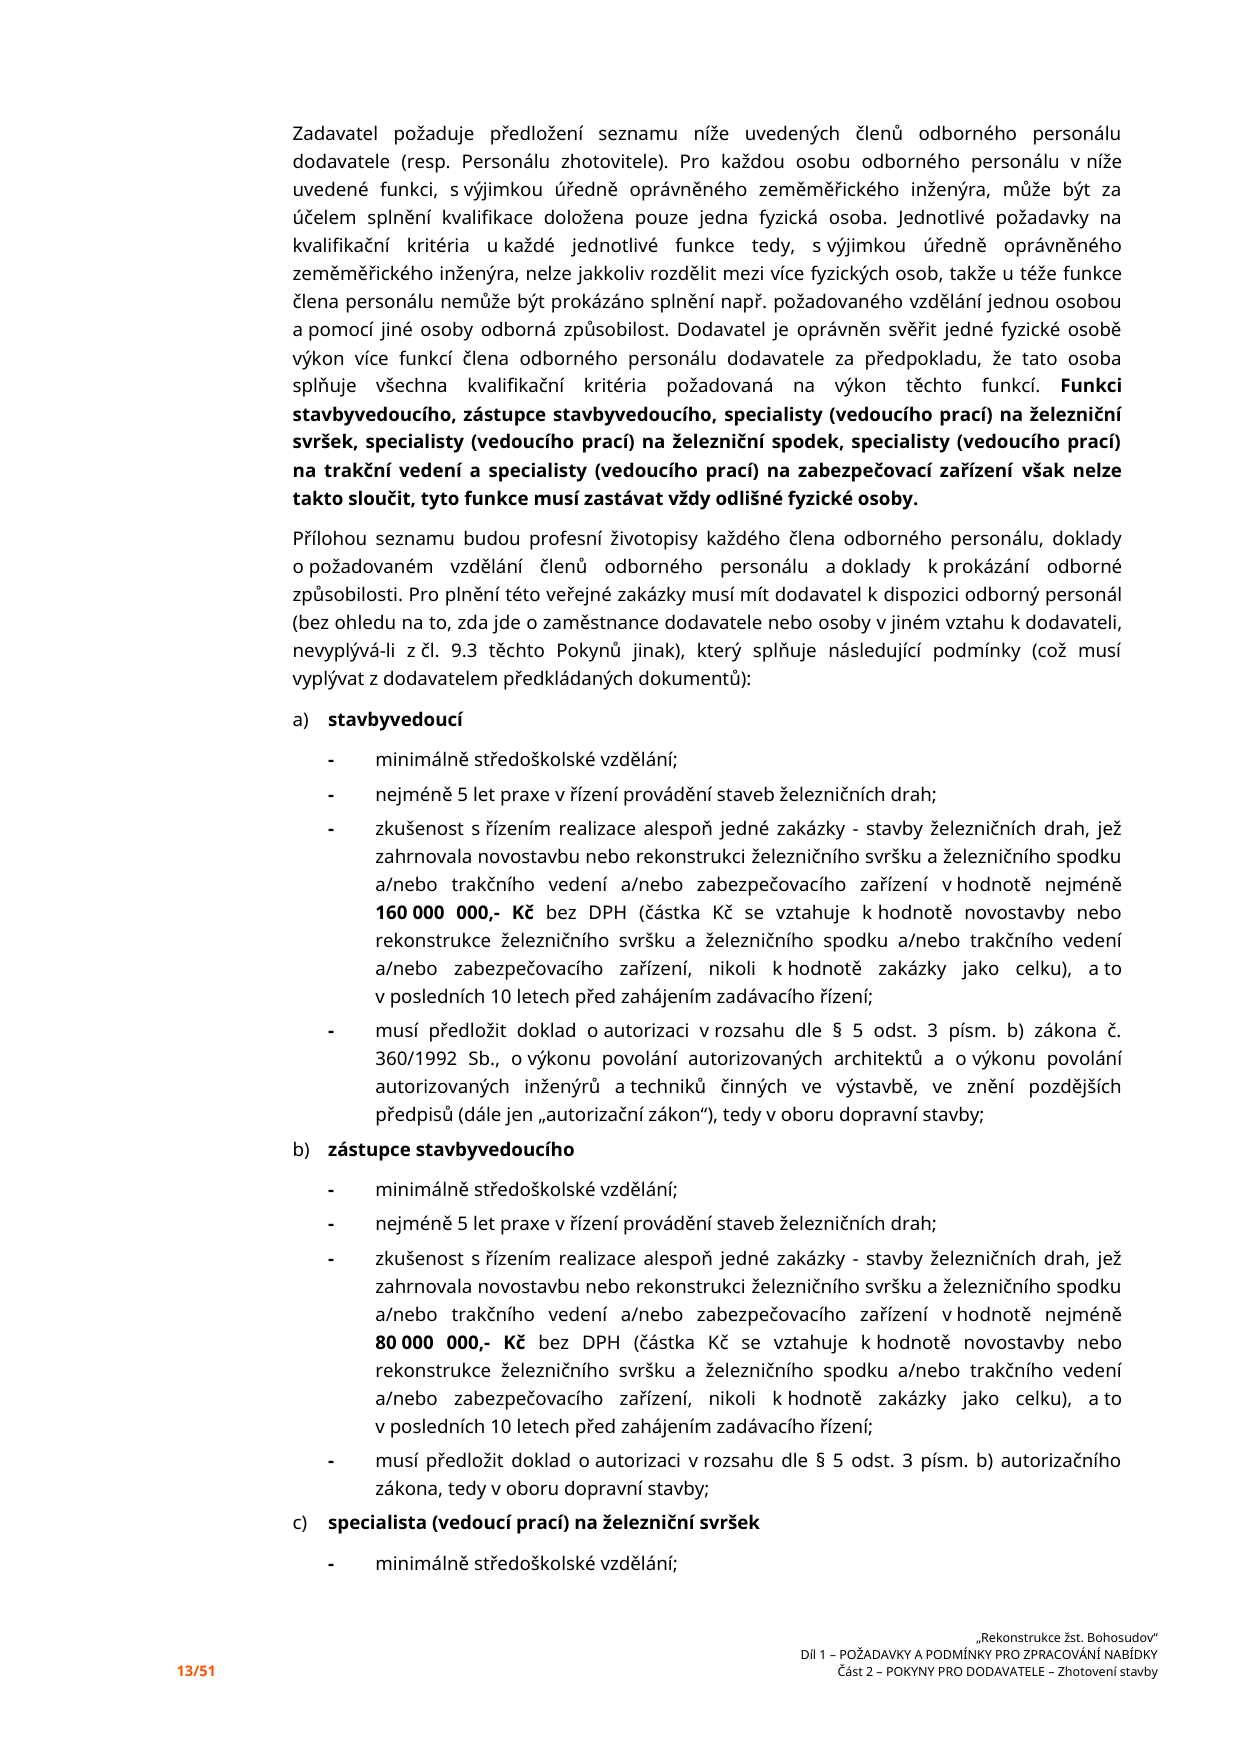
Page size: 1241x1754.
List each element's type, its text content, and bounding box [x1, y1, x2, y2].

list stavbyvedoucí [292, 706, 1122, 732]
text zástupce stavbyvedoucího [292, 1136, 1122, 1161]
text minimálně středoškolské vzdělání; [328, 1550, 1122, 1576]
text specialista (vedoucí prací) na železniční svršek [292, 1509, 1122, 1535]
text minimálně středoškolské vzdělání; [328, 747, 1122, 772]
text zkušenost s řízením realizace alespoň jedné zakázky - stavby železničních drah, jež zahrnovala novostavbu nebo rekonstrukci železničního svršku a železničního spodku a/nebo trakčního vedení a/nebo zabezpečovacího zařízení v hodnotě nejméně 160 000 000,- Kč bez DPH (částka Kč se vztahuje k hodnotě novostavby nebo rekonstrukce železničního svršku a železničního spodku a/nebo trakčního vedení a/nebo zabezpečovacího zařízení, nikoli k hodnotě zakázky jako celku), a to v posledních 10 letech před zahájením zadávacího řízení; [328, 815, 1122, 1009]
text zkušenost s řízením realizace alespoň jedné zakázky - stavby železničních drah, jež zahrnovala novostavbu nebo rekonstrukci železničního svršku a železničního spodku a/nebo trakčního vedení a/nebo zabezpečovacího zařízení v hodnotě nejméně 80 000 000,- Kč bez DPH (částka Kč se vztahuje k hodnotě novostavby nebo rekonstrukce železničního svršku a železničního spodku a/nebo trakčního vedení a/nebo zabezpečovacího zařízení, nikoli k hodnotě zakázky jako celku), a to v posledních 10 letech před zahájením zadávacího řízení; [328, 1245, 1122, 1438]
text Přílohou seznamu budou profesní životopisy každého člena odborného personálu, doklady o požadovaném vzdělání členů odborného personálu a doklady k prokázání odborné způsobilosti. Pro plnění této veřejné zakázky musí mít dodavatel k dispozici odborný personál (bez ohledu na to, zda jde o zaměstnance dodavatele nebo osoby v jiném vztahu k dodavateli, nevyplývá-li z čl. 9.3 těchto Pokynů jinak), který splňuje následující podmínky (což musí vyplývat z dodavatelem předkládaných dokumentů): [292, 525, 1122, 691]
text Zadavatel požaduje předložení seznamu níže uvedených členů odborného personálu dodavatele (resp. Personálu zhotovitele). Pro každou osobu odborného personálu v níže uvedené funkci, s výjimkou úředně oprávněného zeměměřického inženýra, může být za účelem splnění kvalifikace doložena pouze jedna fyzická osoba. Jednotlivé požadavky na kvalifikační kritéria u každé jednotlivé funkce tedy, s výjimkou úředně oprávněného zeměměřického inženýra, nelze jakkoliv rozdělit mezi více fyzických osob, takže u téže funkce člena personálu nemůže být prokázáno splnění např. požadovaného vzdělání jednou osobou a pomocí jiné osoby odborná způsobilost. Dodavatel je oprávněn svěřit jedné fyzické osobě výkon více funkcí člena odborného personálu dodavatele za předpokladu, že tato osoba splňuje všechna kvalifikační kritéria požadovaná na výkon těchto funkcí. Funkci stavbyvedoucího, zástupce stavbyvedoucího, specialisty (vedoucího prací) na železniční svršek, specialisty (vedoucího prací) na železniční spodek, specialisty (vedoucího prací) na trakční vedení a specialisty (vedoucího prací) na zabezpečovací zařízení však nelze takto sloučit, tyto funkce musí zastávat vždy odlišné fyzické osoby. [292, 121, 1122, 510]
text musí předložit doklad o autorizaci v rozsahu dle § 5 odst. 3 písm. b) autorizačního zákona, tedy v oboru dopravní stavby; [328, 1447, 1122, 1501]
text nejméně 5 let praxe v řízení provádění staveb železničních drah; [328, 781, 1122, 806]
text nejméně 5 let praxe v řízení provádění staveb železničních drah; [328, 1211, 1122, 1236]
text minimálně středoškolské vzdělání; [328, 1176, 1122, 1202]
text musí předložit doklad o autorizaci v rozsahu dle § 5 odst. 3 písm. b) zákona č. 360/1992 Sb., o výkonu povolání autorizovaných architektů a o výkonu povolání autorizovaných inženýrů a techniků činných ve výstavbě, ve znění pozdějších předpisů (dále jen „autorizační zákon“), tedy v oboru dopravní stavby; [328, 1017, 1122, 1127]
